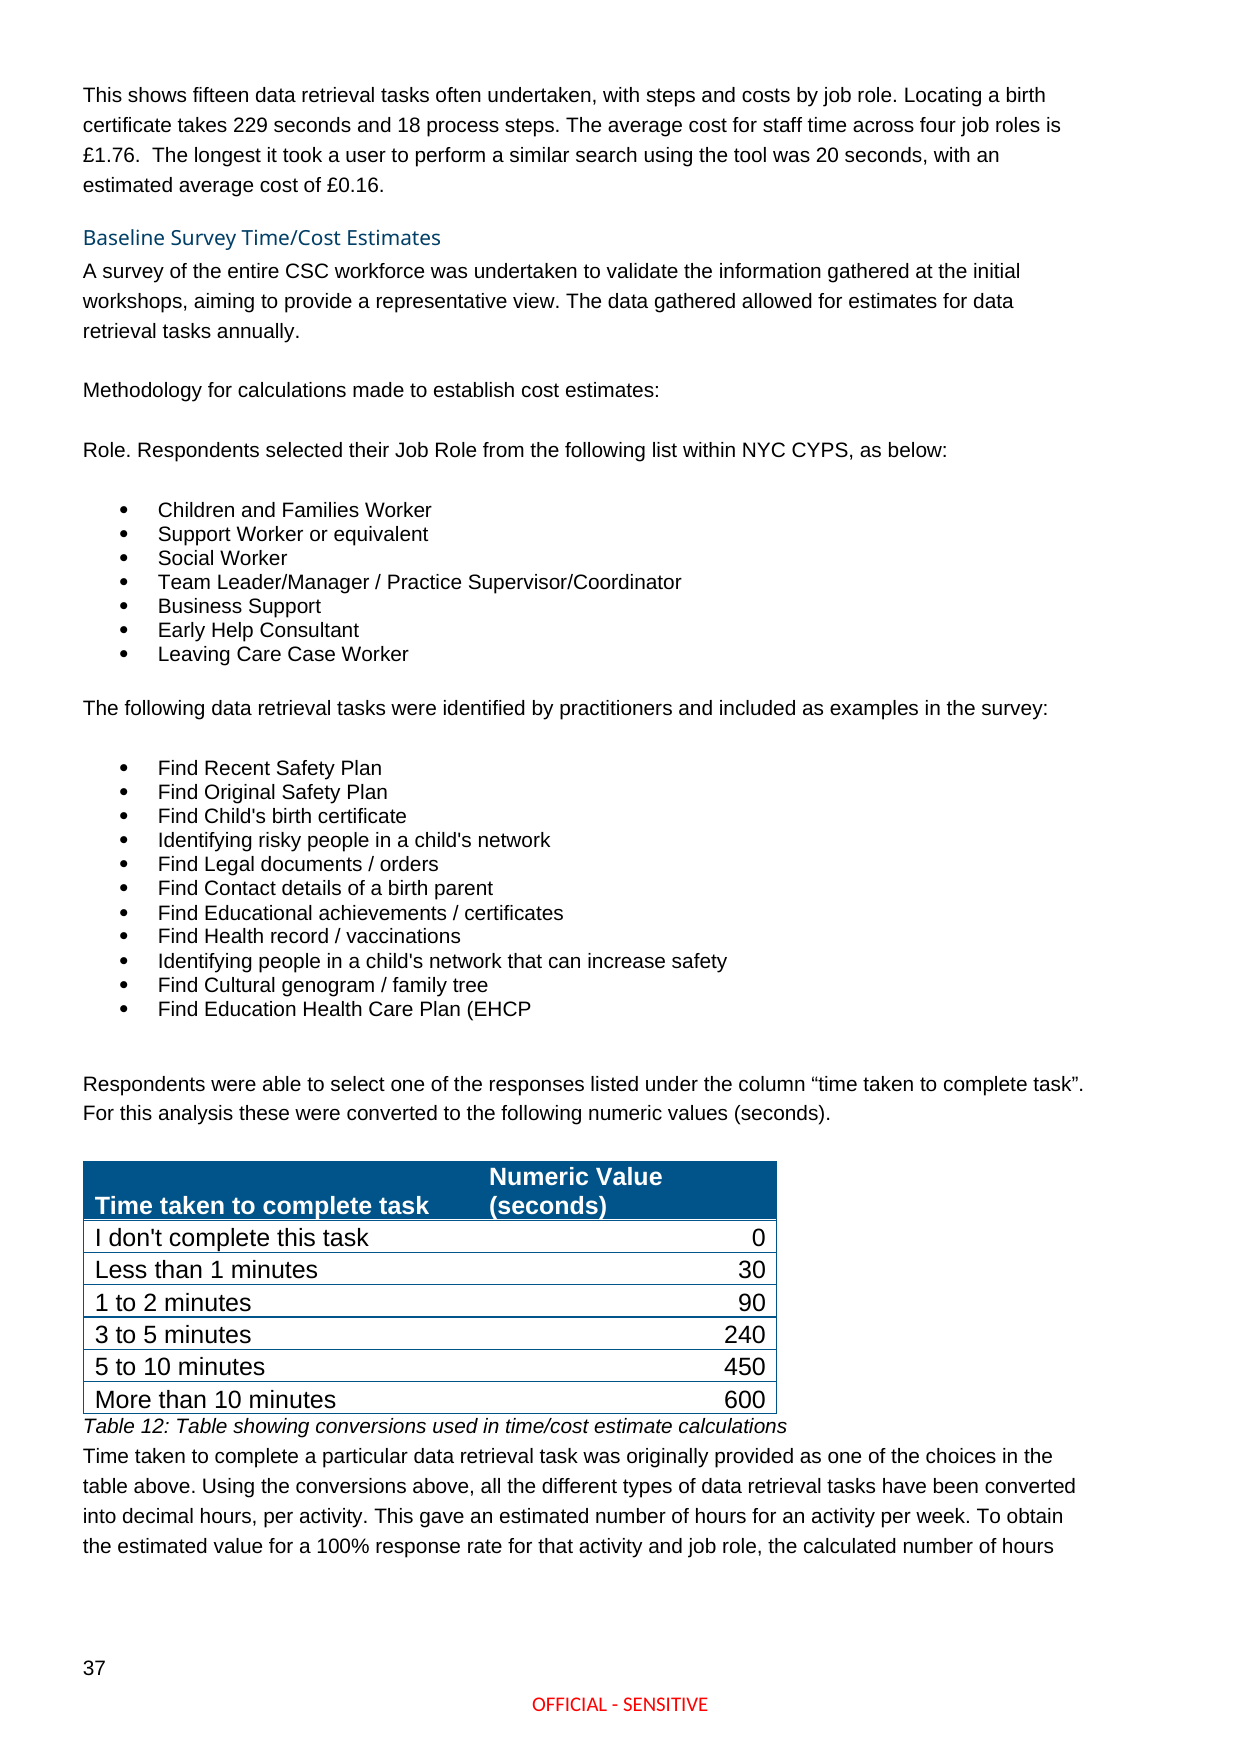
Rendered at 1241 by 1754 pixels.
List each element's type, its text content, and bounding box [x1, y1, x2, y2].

table_cell 600 [478, 1382, 776, 1413]
text Role. Respondents selected their Job Role from the following list within NYC CYPS, as below: [83, 438, 1090, 462]
list Find Legal documents / orders [120, 852, 1090, 876]
table_cell 90 [478, 1285, 776, 1316]
table_cell More than 10 minutes [84, 1382, 478, 1413]
text Respondents were able to select one of the responses listed under the column “time taken to complete task”. For this analysis these were converted to the following numeric values (seconds). [83, 1071, 1090, 1125]
list Identifying risky people in a child's network [120, 828, 1090, 852]
table_cell 5 to 10 minutes [84, 1350, 478, 1381]
list Early Help Consultant [120, 618, 1090, 642]
subtitle Baseline Survey Time/Cost Estimates [83, 223, 1090, 252]
list Find Child's birth certificate [120, 804, 1090, 828]
table_cell 30 [478, 1253, 776, 1284]
table_cell Less than 1 minutes [84, 1253, 478, 1284]
list Leaving Care Case Worker [120, 642, 1090, 666]
list Find Educational achievements / certificates [120, 900, 1090, 924]
text The following data retrieval tasks were identified by practitioners and included as examples in the survey: [83, 696, 1090, 720]
table_cell 0 [478, 1221, 776, 1252]
list Find Contact details of a birth parent [120, 876, 1090, 900]
list Social Worker [120, 546, 1090, 570]
list Support Worker or equivalent [120, 522, 1090, 546]
text This shows fifteen data retrieval tasks often undertaken, with steps and costs by job role. Locating a birth certificate takes 229 seconds and 18 process steps. The average cost for staff time across four job roles is £1.76. The longest it took a user to perform a similar search using the tool was 20 seconds, with an estimated average cost of £0.16. [83, 83, 1090, 196]
list Business Support [120, 594, 1090, 618]
list Find Original Safety Plan [120, 780, 1090, 804]
table_cell I don't complete this task [84, 1221, 478, 1252]
text workshops, aiming to provide a representative view. The data gathered allowed for estimates for data retrieval tasks annually. [83, 288, 1090, 342]
table_header Time taken to complete task [84, 1162, 478, 1219]
table_cell 450 [478, 1350, 776, 1381]
list Children and Families Worker [120, 498, 1090, 522]
text Table 12: Table showing conversions used in time/cost estimate calculations [83, 1414, 1090, 1438]
list Find Education Health Care Plan (EHCP [120, 997, 1090, 1021]
table_header Numeric Value (seconds) [478, 1162, 776, 1219]
text Methodology for calculations made to establish cost estimates: [83, 378, 1090, 402]
list Find Cultural genogram / family tree [120, 972, 1090, 997]
list Identifying people in a child's network that can increase safety [120, 948, 1090, 972]
list Find Health record / vaccinations [120, 924, 1090, 948]
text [83, 1444, 1090, 1558]
table_cell 240 [478, 1318, 776, 1349]
list Find Recent Safety Plan [120, 756, 1090, 780]
table_cell 1 to 2 minutes [84, 1285, 478, 1316]
text A survey of the entire CSC workforce was undertaken to validate the information gathered at the initial [83, 259, 1090, 283]
list Team Leader/Manager / Practice Supervisor/Coordinator [120, 570, 1090, 594]
table_cell 3 to 5 minutes [84, 1318, 478, 1349]
